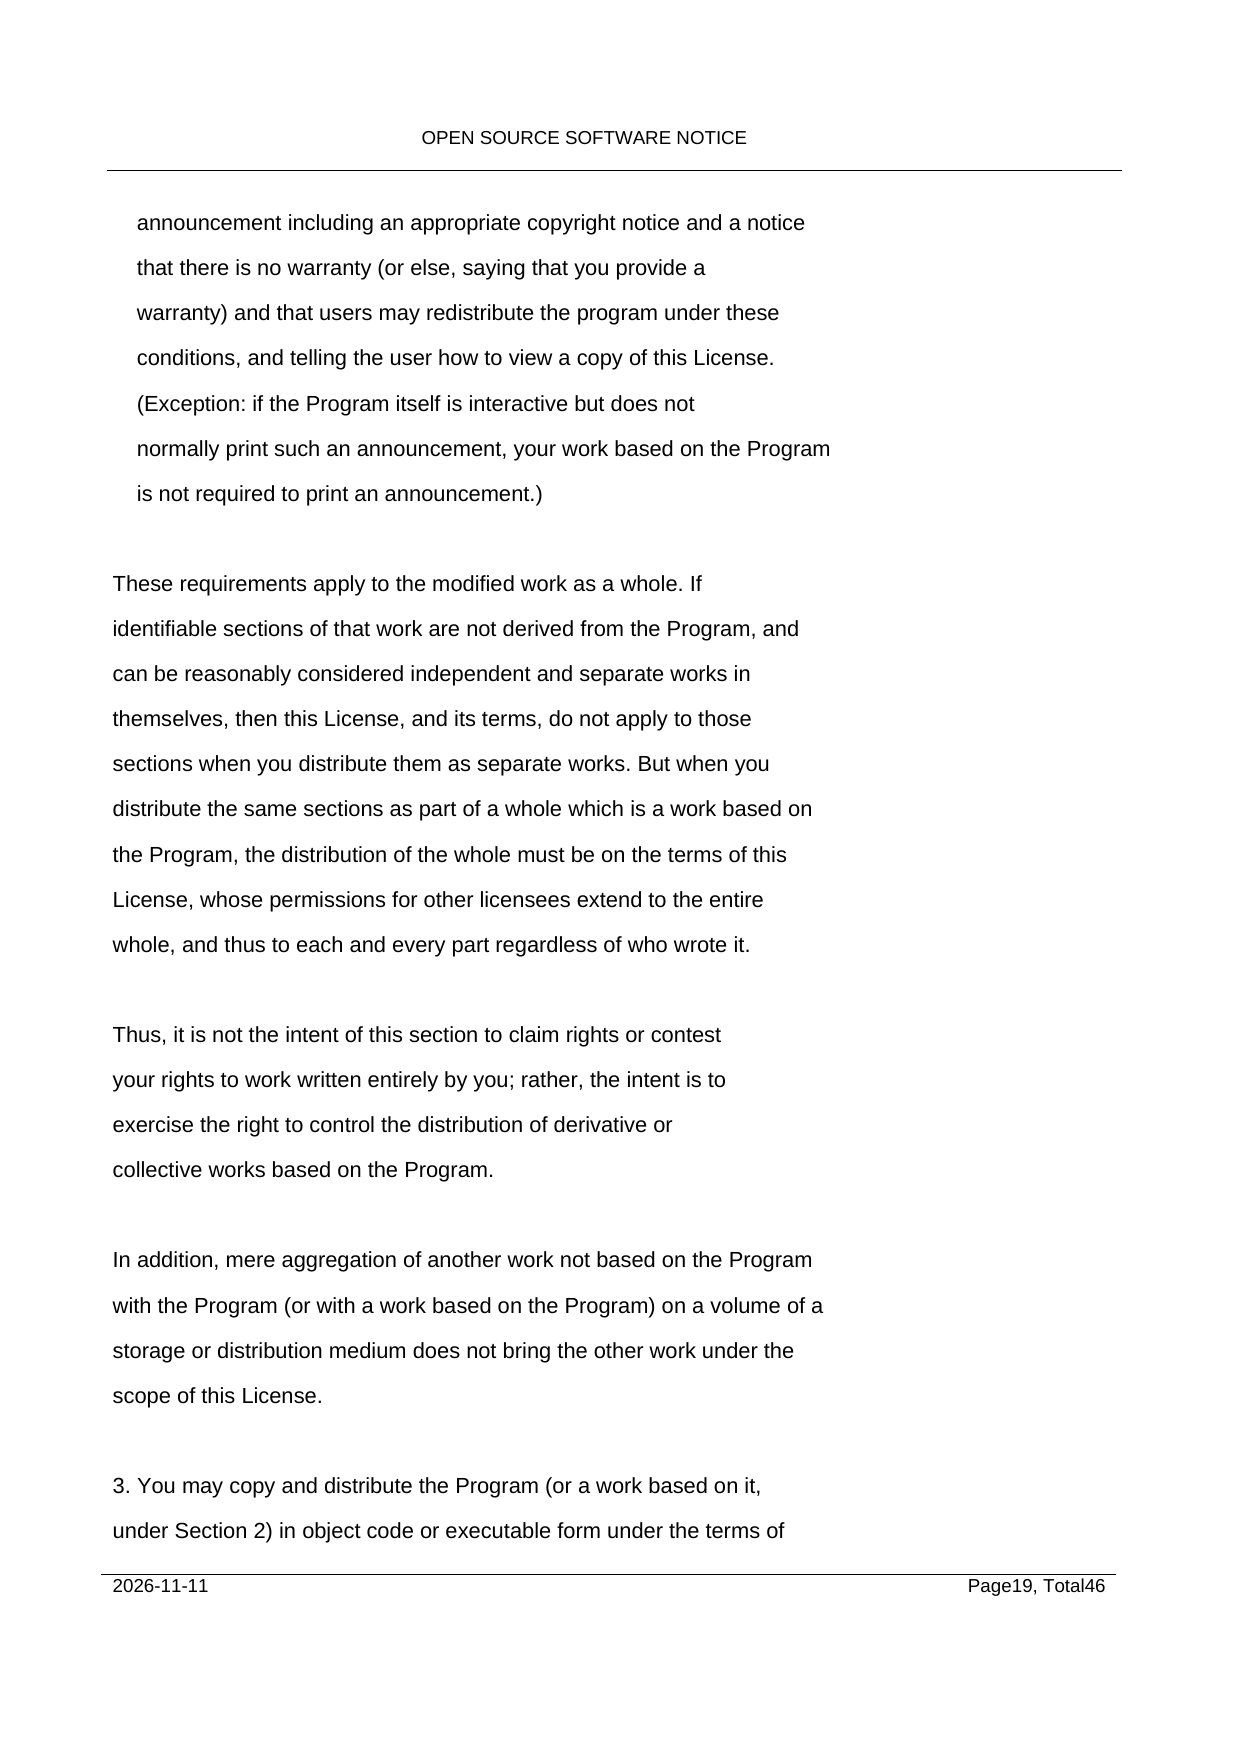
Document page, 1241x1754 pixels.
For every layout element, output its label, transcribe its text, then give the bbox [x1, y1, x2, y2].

text These requirements apply to the modified work as a whole. If [112, 567, 1128, 600]
text distribute the same sections as part of a whole which is a work based on [112, 793, 1128, 825]
text with the Program (or with a work based on the Program) on a volume of a [112, 1289, 1128, 1321]
text scope of this License. [112, 1379, 1128, 1412]
text your rights to work written entirely by you; rather, the intent is to [112, 1063, 1128, 1096]
text is not required to print an announcement.) [112, 477, 1128, 509]
text whole, and thus to each and every part regardless of who wrote it. [112, 928, 1128, 961]
text sections when you distribute them as separate works. But when you [112, 748, 1128, 780]
text normally print such an announcement, your work based on the Program [112, 432, 1128, 464]
text exercise the right to control the distribution of derivative or [112, 1108, 1128, 1141]
text conditions, and telling the user how to view a copy of this License. [112, 342, 1128, 374]
text collective works based on the Program. [112, 1153, 1128, 1186]
text Thus, it is not the intent of this section to claim rights or contest [112, 1018, 1128, 1051]
text warranty) and that users may redistribute the program under these [112, 297, 1128, 329]
text can be reasonably considered independent and separate works in [112, 657, 1128, 690]
text storage or distribution medium does not bring the other work under the [112, 1334, 1128, 1366]
text In addition, mere aggregation of another work not based on the Program [112, 1244, 1128, 1276]
text themselves, then this License, and its terms, do not apply to those [112, 702, 1128, 735]
text the Program, the distribution of the whole must be on the terms of this [112, 838, 1128, 870]
text under Section 2) in object code or executable form under the terms of [112, 1514, 1128, 1547]
text that there is no warranty (or else, saying that you provide a [112, 251, 1128, 284]
text 3. You may copy and distribute the Program (or a work based on it, [112, 1469, 1128, 1502]
text identifiable sections of that work are not derived from the Program, and [112, 612, 1128, 645]
text announcement including an appropriate copyright notice and a notice [112, 206, 1128, 239]
text (Exception: if the Program itself is interactive but does not [112, 387, 1128, 419]
text License, whose permissions for other licensees extend to the entire [112, 883, 1128, 915]
